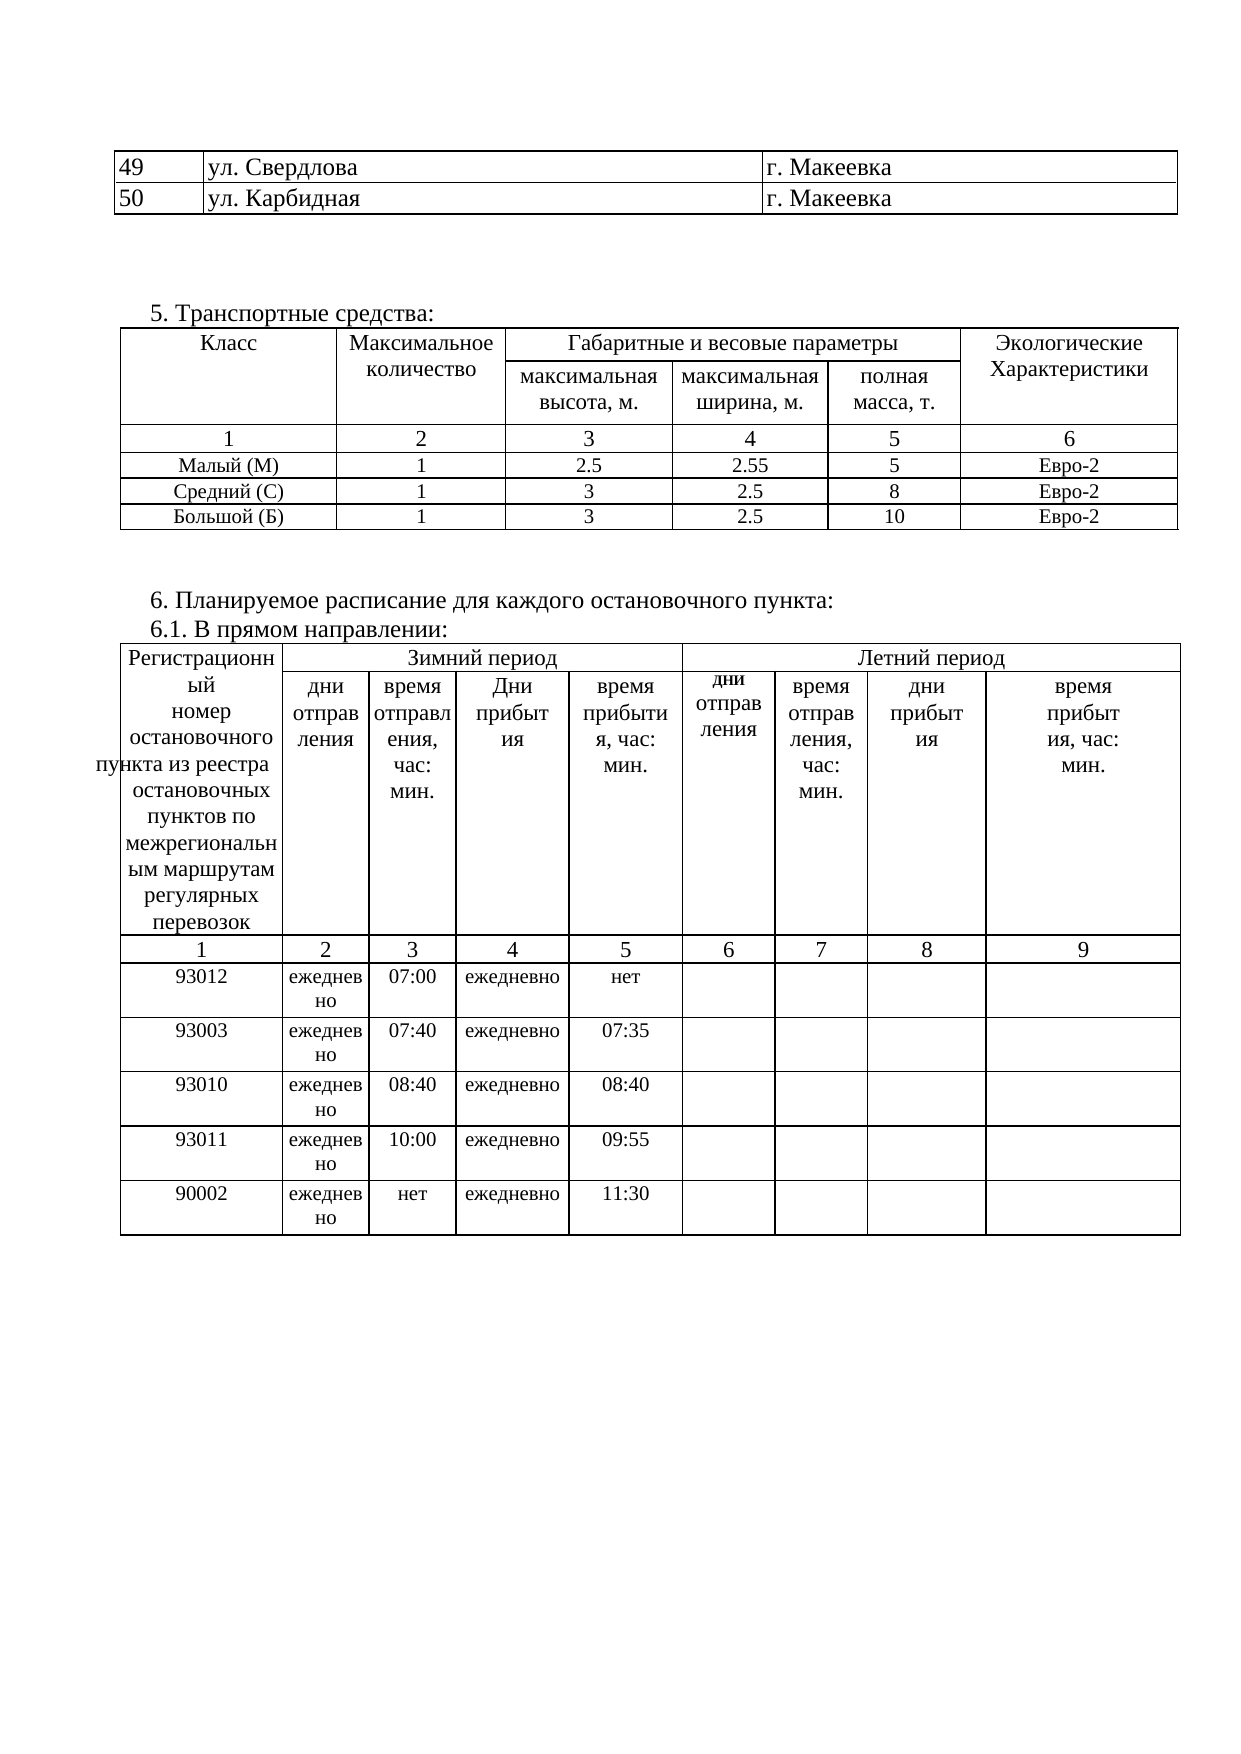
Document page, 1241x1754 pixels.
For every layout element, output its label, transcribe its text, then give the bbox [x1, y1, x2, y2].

table_cell максимальная ширина, м. [673, 362, 827, 424]
table_cell [776, 1072, 867, 1125]
table_cell 93003 [121, 1018, 282, 1071]
table_cell 3 [506, 425, 672, 452]
table_cell 4 [673, 425, 827, 452]
table_cell 10:00 [370, 1127, 455, 1179]
table_cell ежедневно [283, 1018, 368, 1071]
table_cell 2.5 [673, 479, 827, 503]
table_cell ежедневно [457, 1181, 568, 1234]
table_cell 1 [337, 453, 505, 477]
table_cell 2.5 [673, 505, 827, 528]
table_cell [683, 964, 774, 1016]
table_cell 09:55 [570, 1127, 682, 1179]
table_cell 49 [115, 152, 203, 181]
table_cell [868, 1072, 985, 1125]
table_cell 10 [829, 505, 960, 528]
table_cell нет [370, 1181, 455, 1234]
table_cell Большой (Б) [121, 505, 336, 528]
table_cell 7 [776, 936, 867, 962]
table_cell [987, 1181, 1180, 1234]
table_cell ежедневно [283, 1072, 368, 1125]
table_cell 6 [683, 936, 774, 962]
table_cell [987, 1072, 1180, 1125]
table_cell ДНИ отправ ления [683, 672, 774, 934]
table_header Класс [121, 329, 336, 424]
table_cell 2 [283, 936, 368, 962]
table_cell [776, 1018, 867, 1071]
text 5. Транспортные средства: [150, 298, 1090, 327]
table_cell время прибыти я, час: мин. [570, 672, 682, 934]
table_header Летний период [683, 644, 1180, 671]
table_cell 2 [337, 425, 505, 452]
table_cell 2.55 [673, 453, 827, 477]
table_cell 8 [868, 936, 985, 962]
table_cell [987, 1127, 1180, 1179]
table_cell 6 [961, 425, 1177, 452]
table_cell ежедневно [283, 964, 368, 1016]
table_cell Дни прибыт ия [457, 672, 568, 934]
table_cell [776, 1181, 867, 1234]
table_cell 5 [829, 425, 960, 452]
table_cell ежедневно [457, 1072, 568, 1125]
table_cell [987, 1018, 1180, 1071]
table_cell ежедневно [283, 1181, 368, 1234]
table_cell ежедневно [457, 964, 568, 1016]
table_cell [868, 964, 985, 1016]
table_cell Средний (С) [121, 479, 336, 503]
table_cell 3 [506, 479, 672, 503]
table_cell [776, 964, 867, 1016]
table_cell время прибыт ия, час: мин. [987, 672, 1180, 934]
table_cell 07:40 [370, 1018, 455, 1071]
table_cell ежедневно [283, 1127, 368, 1179]
table_cell [683, 1127, 774, 1179]
table_cell 93010 [121, 1072, 282, 1125]
table_cell 93011 [121, 1127, 282, 1179]
table_cell [683, 1072, 774, 1125]
text 6. Планируемое расписание для каждого остановочного пункта: [150, 585, 1090, 614]
table_cell [683, 1181, 774, 1234]
table_cell 1 [121, 936, 282, 962]
table_cell Евро-2 [961, 479, 1177, 503]
table_cell 08:40 [370, 1072, 455, 1125]
text 6.1. В прямом направлении: [150, 614, 1090, 643]
table_cell 1 [121, 425, 336, 452]
table_cell 1 [337, 479, 505, 503]
table_cell 93012 [121, 964, 282, 1016]
table_header Зимний период [283, 644, 682, 671]
table_header Регистрационный номер остановочного пункта из реестра остановочных пунктов по межрегиональным маршрутам регулярных перевозок [121, 644, 282, 934]
table_header Максимальное количество [337, 329, 505, 424]
table_cell 07:35 [570, 1018, 682, 1071]
table_cell 4 [457, 936, 568, 962]
table_cell [987, 964, 1180, 1016]
table_cell [868, 1018, 985, 1071]
table_cell 8 [829, 479, 960, 503]
table_cell ул. Свердлова [204, 152, 762, 181]
table_cell Евро-2 [961, 505, 1177, 528]
table_cell г. Макеевка [763, 152, 1177, 181]
table_cell [868, 1181, 985, 1234]
table_cell 3 [370, 936, 455, 962]
table_cell [683, 1018, 774, 1071]
table_cell ул. Карбидная [204, 183, 762, 213]
table_cell 50 [115, 183, 203, 213]
table_cell ежедневно [457, 1127, 568, 1179]
table_cell максимальная высота, м. [506, 362, 672, 424]
table_cell 3 [506, 505, 672, 528]
table_cell ежедневно [457, 1018, 568, 1071]
table_cell время отправл ения, час: мин. [370, 672, 455, 934]
table_cell дни прибыт ия [868, 672, 985, 934]
table_cell 1 [337, 505, 505, 528]
table_cell полная масса, т. [829, 362, 960, 424]
table_cell [868, 1127, 985, 1179]
table_cell нет [570, 964, 682, 1016]
table_header Габаритные и весовые параметры [506, 329, 960, 360]
table_cell Малый (М) [121, 453, 336, 477]
table_cell дни отправ ления [283, 672, 368, 934]
table_cell 5 [829, 453, 960, 477]
table_cell 11:30 [570, 1181, 682, 1234]
table_cell 08:40 [570, 1072, 682, 1125]
table_cell 5 [570, 936, 682, 962]
table_cell время отправ ления, час: мин. [776, 672, 867, 934]
table_header Экологические Характеристики [961, 329, 1177, 424]
table_cell 9 [987, 936, 1180, 962]
table_cell [776, 1127, 867, 1179]
table_cell 07:00 [370, 964, 455, 1016]
table_cell 90002 [121, 1181, 282, 1234]
table_cell г. Макеевка [763, 181, 1177, 213]
table_cell Евро-2 [961, 453, 1177, 477]
table_cell 2.5 [506, 453, 672, 477]
